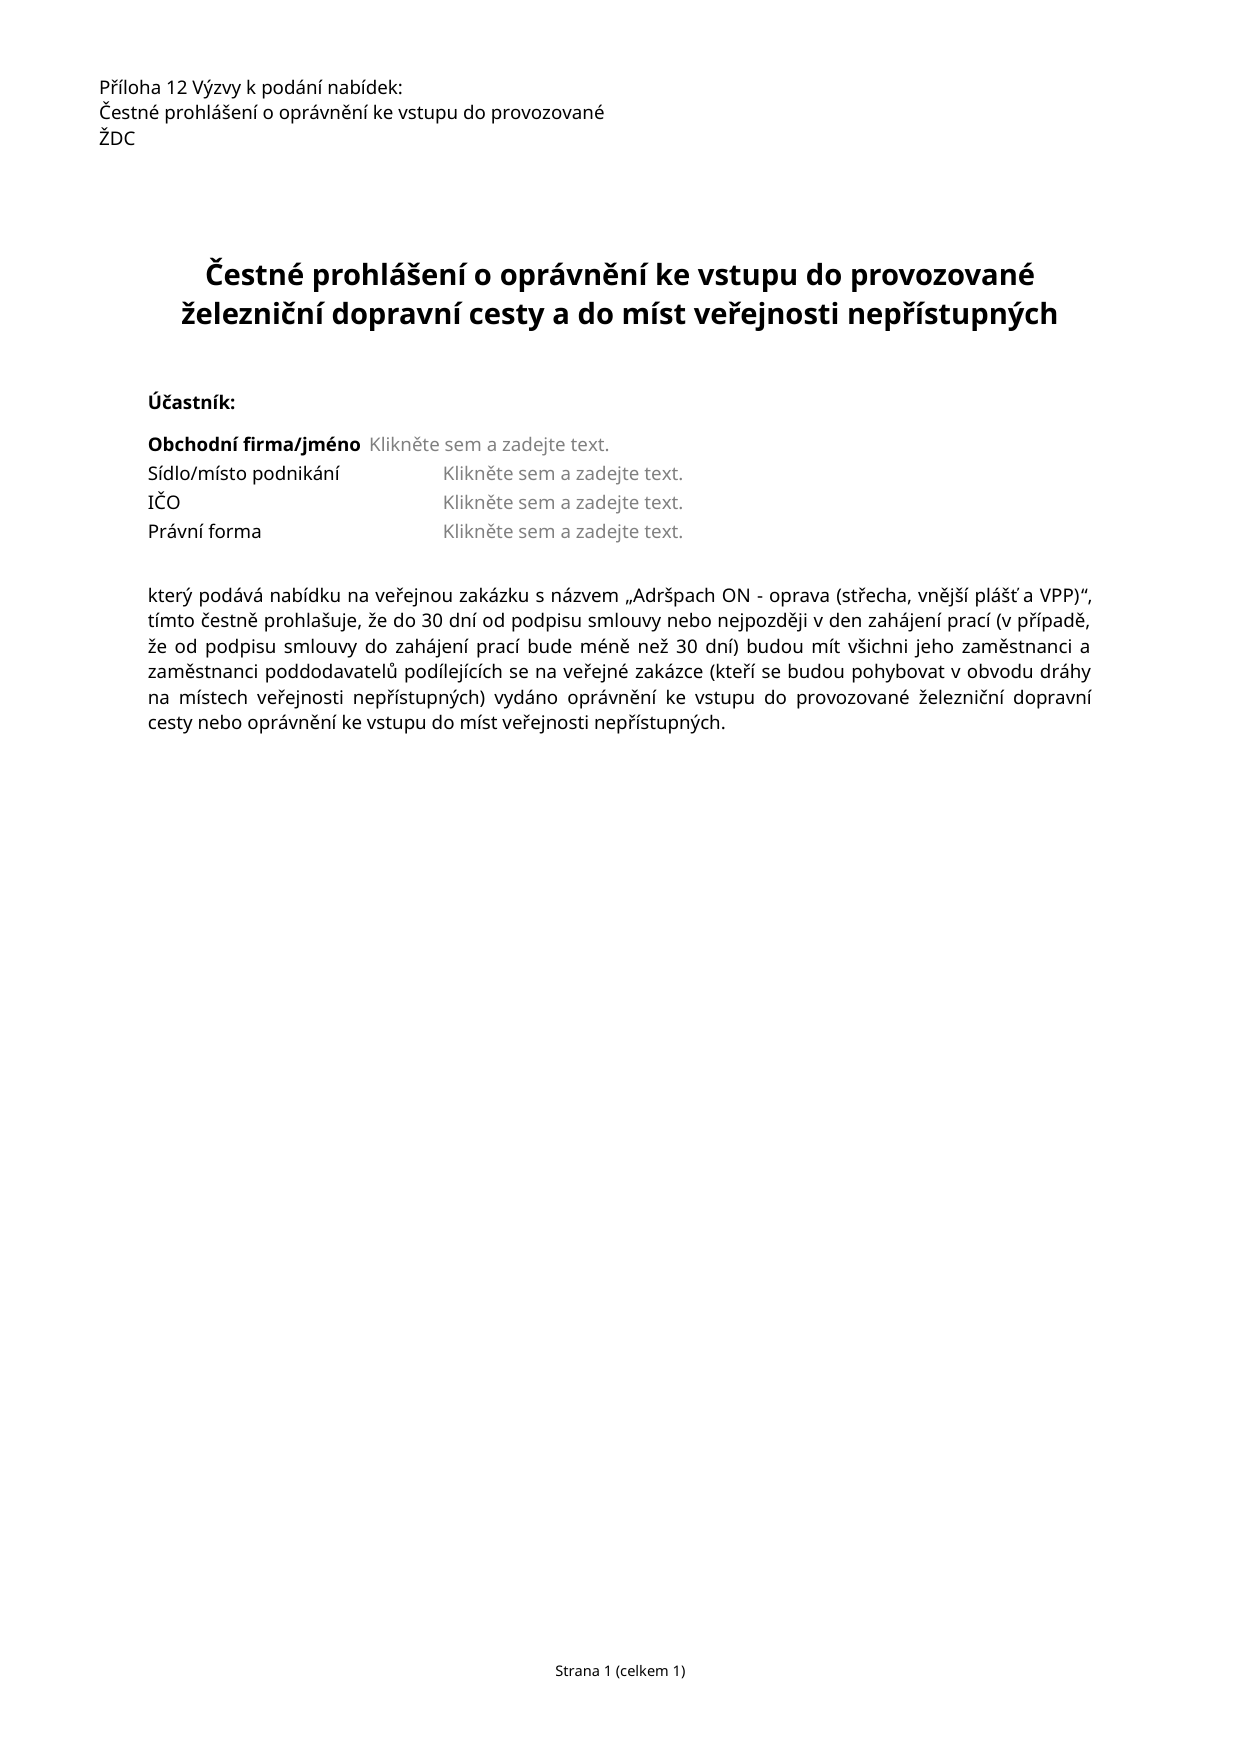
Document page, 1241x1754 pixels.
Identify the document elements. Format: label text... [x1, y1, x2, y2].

text který podává nabídku na veřejnou zakázku s názvem „Adršpach ON - oprava (střecha, vnější plášť a VPP)“, tímto čestně prohlašuje, že do 30 dní od podpisu smlouvy nebo nejpozději v den zahájení prací (v případě, že od podpisu smlouvy do zahájení prací bude méně než 30 dní) budou mít všichni jeho zaměstnanci a zaměstnanci poddodavatelů podílejících se na veřejné zakázce (kteří se budou pohybovat v obvodu dráhy na místech veřejnosti nepřístupných) vydáno oprávnění ke vstupu do provozované železniční dopravní cesty nebo oprávnění ke vstupu do míst veřejnosti nepřístupných. [148, 582, 1093, 735]
text Sídlo/místo podnikání [148, 457, 1093, 486]
text Obchodní firma/jméno [148, 428, 1093, 457]
title Čestné prohlášení o oprávnění ke vstupu do provozované železniční dopravní cesty a do míst veřejnosti nepřístupných [148, 254, 1093, 333]
text IČO [148, 486, 1093, 515]
text Právní forma [148, 515, 1093, 544]
text Účastník: [148, 384, 1093, 416]
